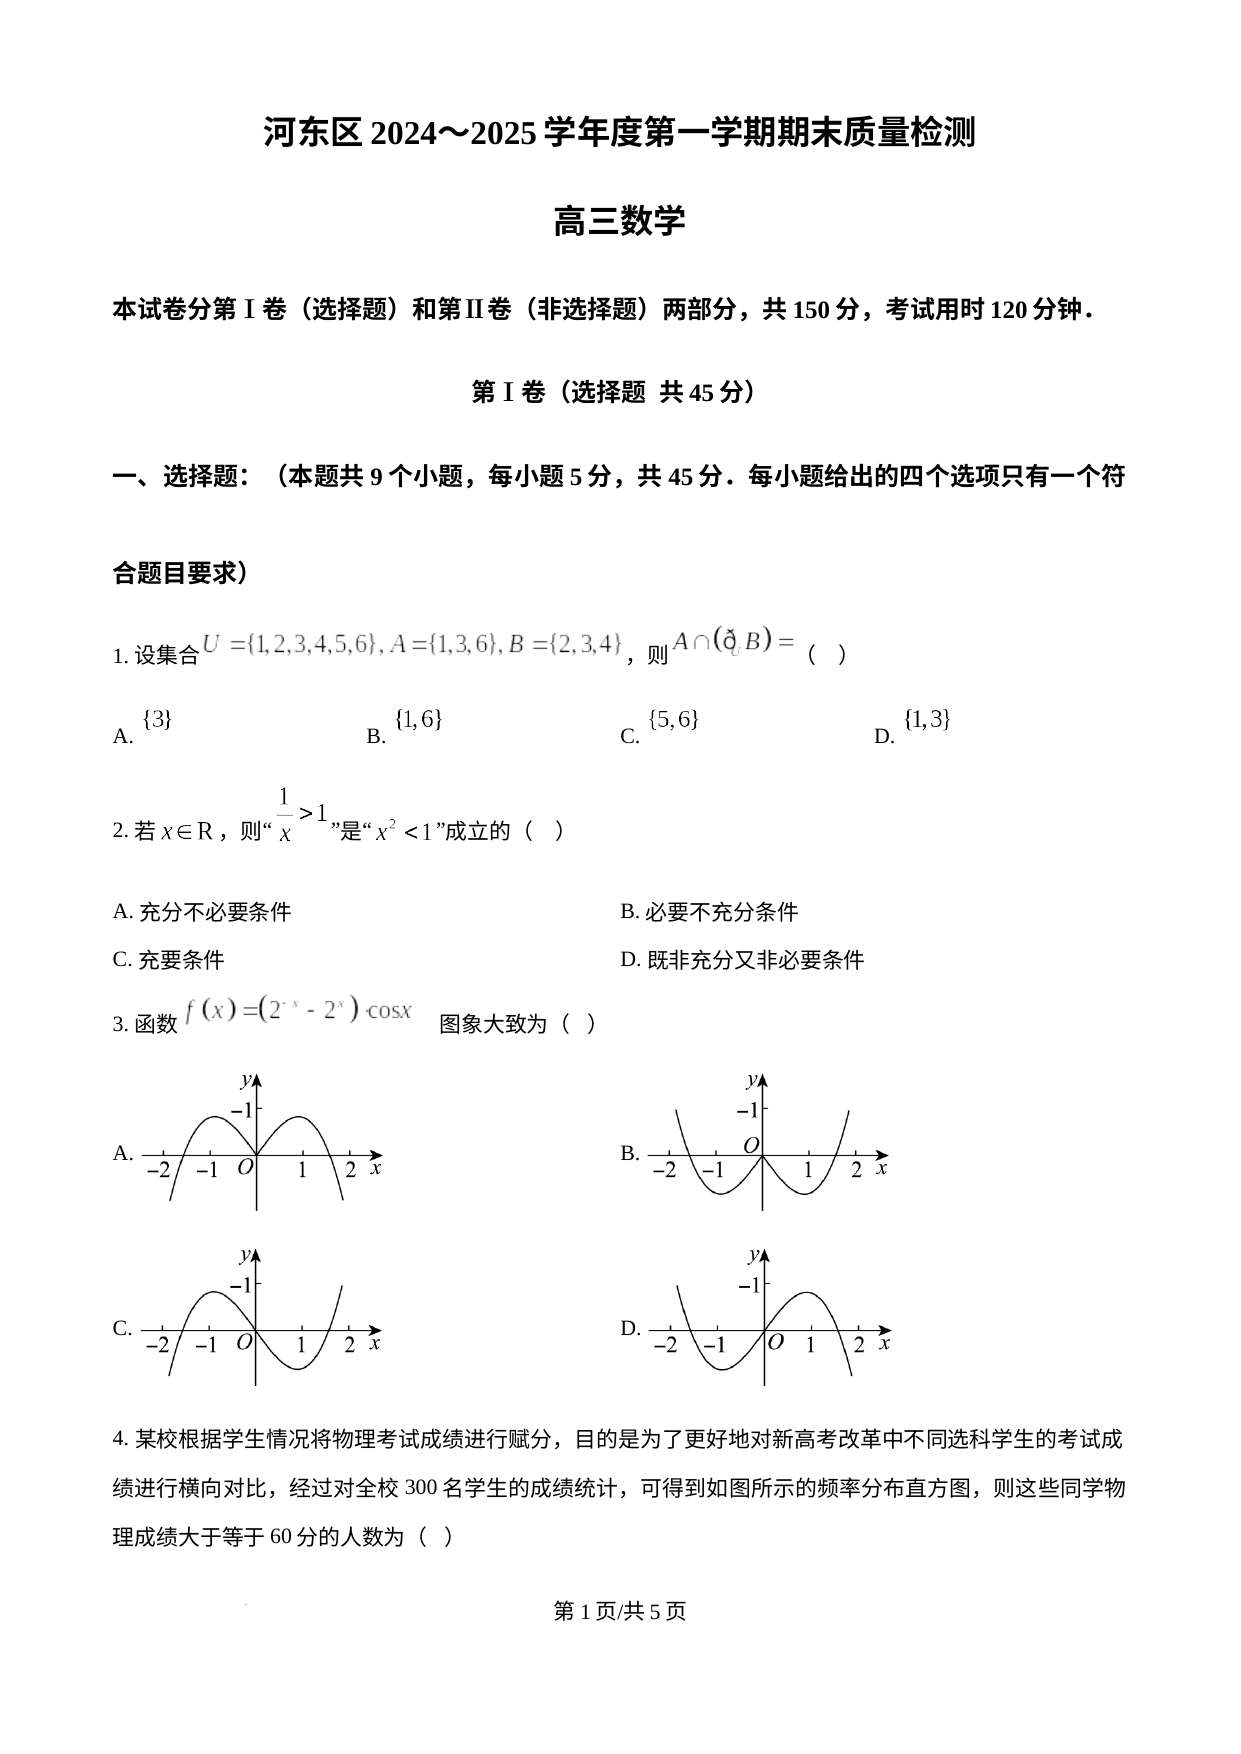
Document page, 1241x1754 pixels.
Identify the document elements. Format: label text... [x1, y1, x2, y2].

text 河东区2024～2025学年度第一学期期末质量检测 [112, 97, 1128, 162]
text 2. 若，则“”是“”成立的（ ） [112, 781, 1128, 878]
picture [138, 1246, 384, 1388]
text A. 充分不必要条件 B. 必要不充分条件 [112, 894, 1128, 927]
picture [645, 1071, 891, 1213]
picture [646, 1246, 894, 1388]
text 第Ⅰ卷（选择题 共45分） [112, 358, 1128, 423]
text 1. 设集合，则（ ） [112, 622, 1128, 687]
text 本试卷分第Ⅰ卷（选择题）和第Ⅱ卷（非选择题）两部分，共150分，考试用时120分钟． [112, 275, 1128, 340]
text 高三数学 [112, 186, 1128, 251]
text 一、选择题：（本题共9个小题，每小题5分，共45分．每小题给出的四个选项只有一个符合题目要求） [112, 442, 1128, 604]
text 3. 函数图象大致为（ ） [112, 991, 1128, 1056]
text 4. 某校根据学生情况将物理考试成绩进行赋分，目的是为了更好地对新高考改革中不同选科学生的考试成绩进行横向对比，经过对全校300名学生的成绩统计，可得到如图所示的频率分布直方图，则这些同学物理成绩大于等于60分的人数为（ ） [112, 1422, 1128, 1552]
picture [139, 1071, 385, 1213]
text C. 充要条件 D. 既非充分又非必要条件 [112, 942, 1128, 975]
text A. B. C. D. [112, 703, 1128, 768]
